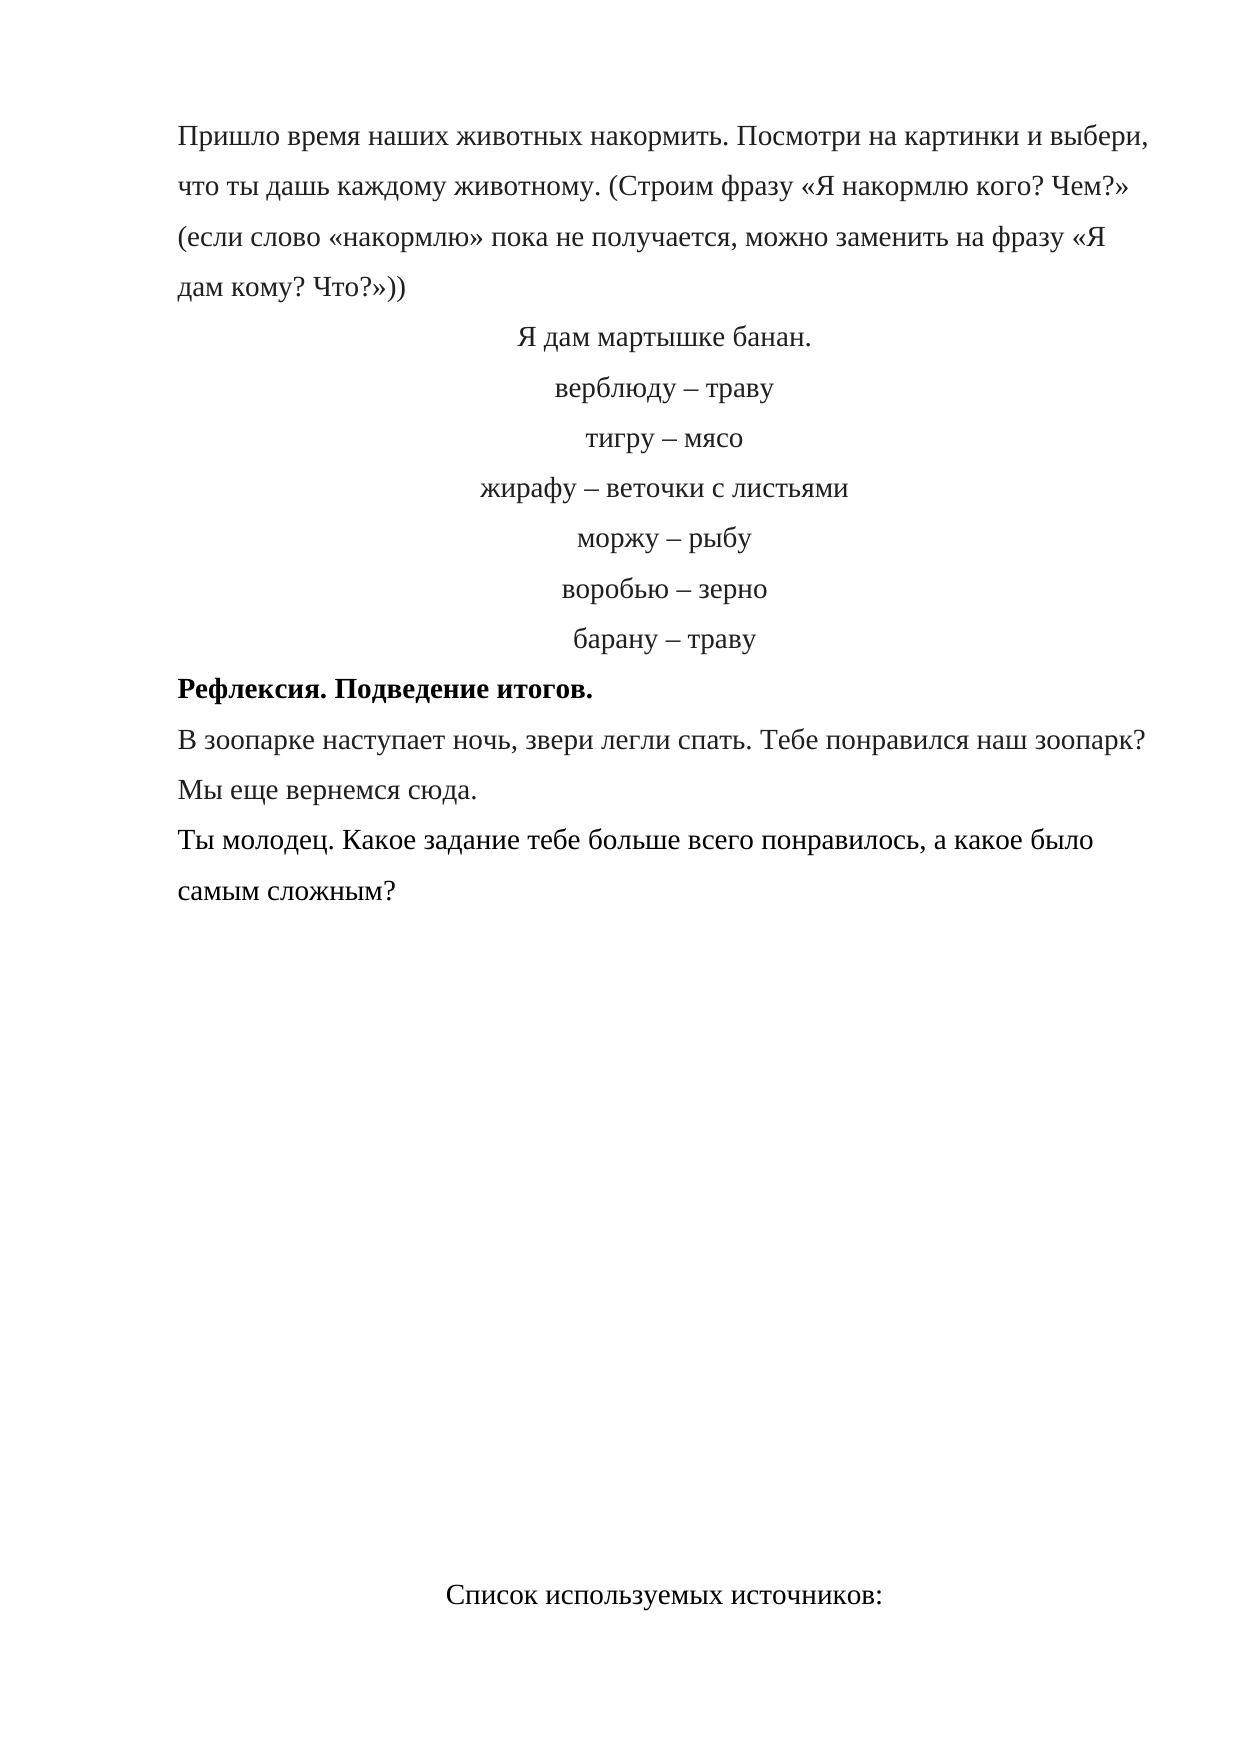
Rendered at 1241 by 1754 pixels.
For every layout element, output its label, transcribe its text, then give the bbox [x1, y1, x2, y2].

text жирафу – веточки с листьями [177, 470, 1152, 504]
text барану – траву [177, 621, 1152, 655]
text Рефлексия. Подведение итогов. [177, 672, 1152, 705]
text Пришло время наших животных накормить. Посмотри на картинки и выбери, что ты дашь каждому животному. (Строим фразу «Я накормлю кого? Чем?» (если слово «накормлю» пока не получается, можно заменить на фразу «Я дам кому? Что?»)) [177, 118, 1152, 303]
text воробью – зерно [177, 571, 1152, 604]
text тигру – мясо [177, 420, 1152, 453]
text моржу – рыбу [177, 521, 1152, 554]
text Я дам мартышке банан. [177, 319, 1152, 353]
text верблюду – траву [177, 370, 1152, 403]
text Список используемых источников: [177, 1577, 1152, 1611]
text Ты молодец. Какое задание тебе больше всего понравилось, а какое было самым сложным? [177, 822, 1152, 906]
text В зоопарке наступает ночь, звери легли спать. Тебе понравился наш зоопарк? Мы еще вернемся сюда. [177, 722, 1152, 806]
